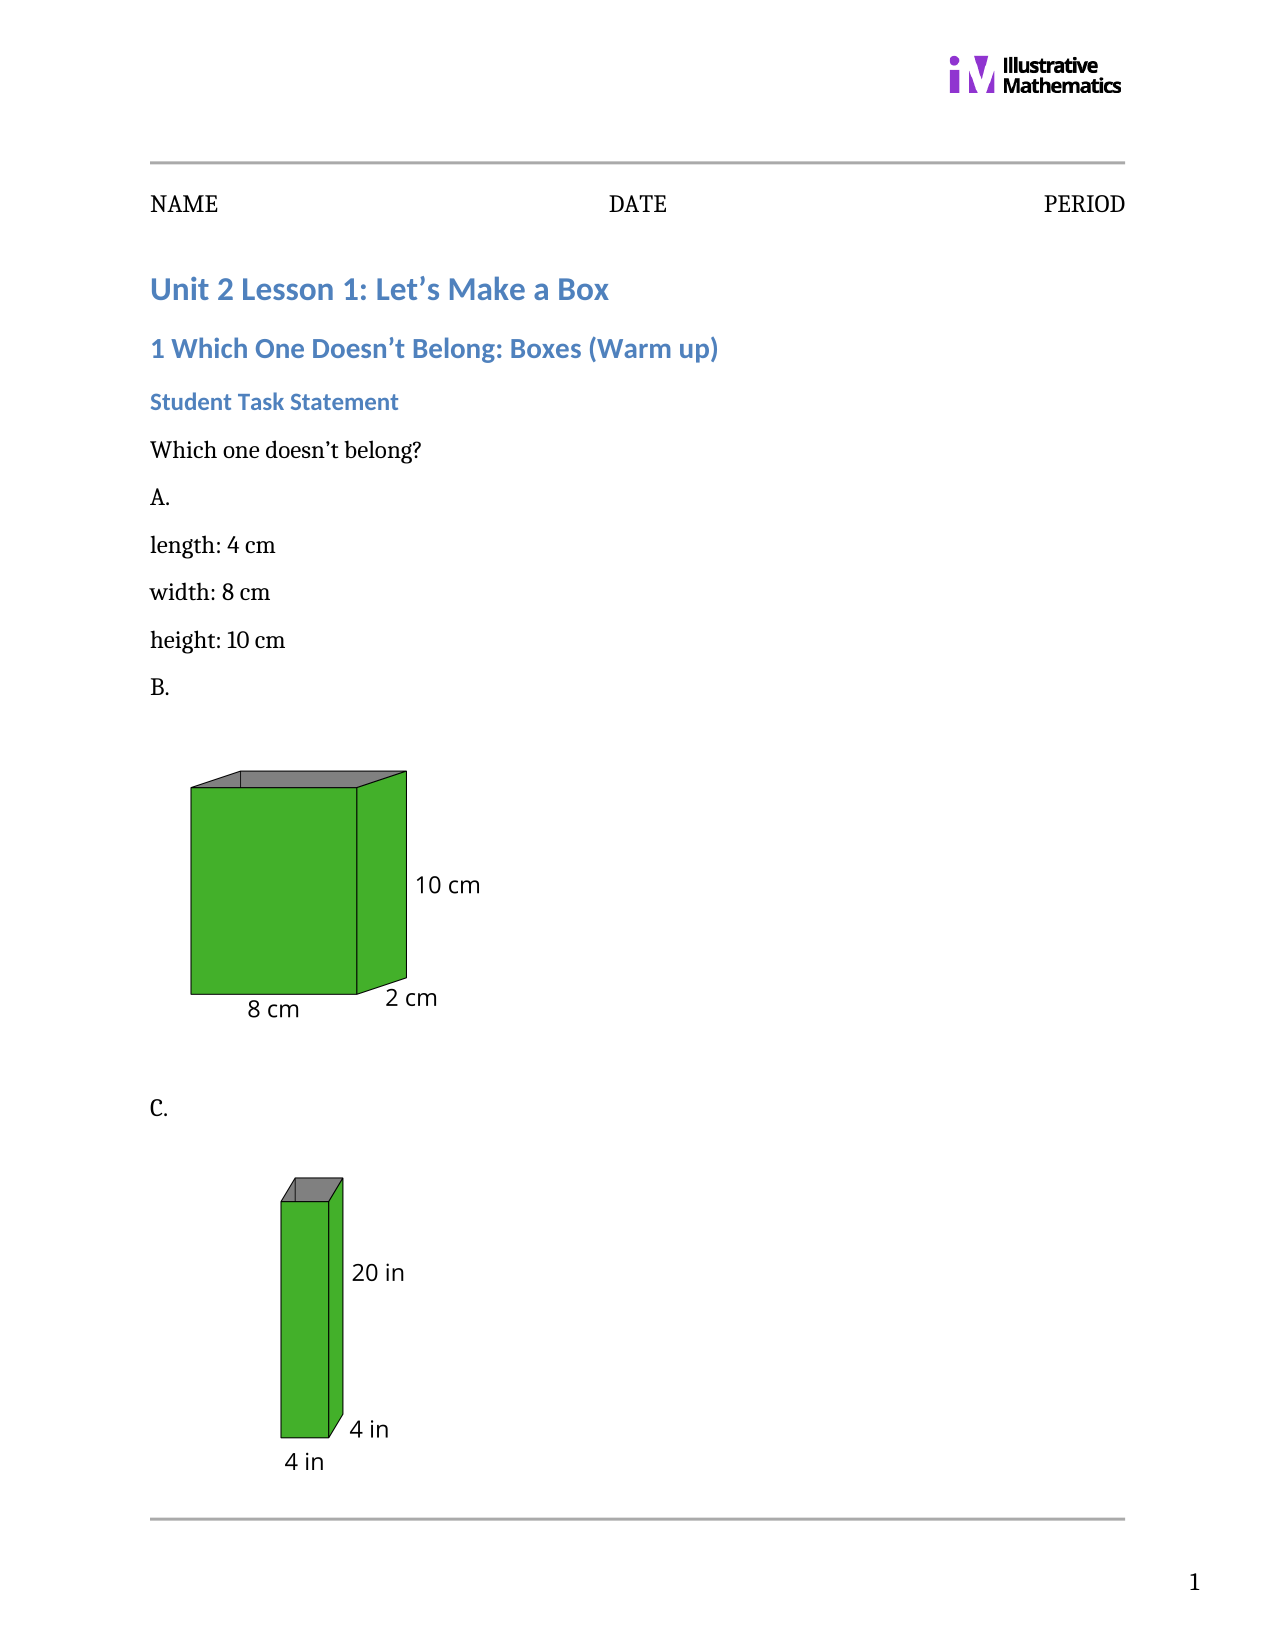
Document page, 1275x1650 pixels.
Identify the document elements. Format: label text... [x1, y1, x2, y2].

subtitle Unit 2 Lesson 1: Let’s Make a Box [150, 268, 1125, 309]
subtitle Student Task Statement [150, 386, 1125, 417]
text height: 10 cm [150, 626, 1125, 654]
text length: 4 cm [150, 531, 1125, 559]
text A. [150, 483, 1125, 512]
picture [168, 720, 484, 1075]
picture [949, 55, 1121, 93]
subtitle 1 Which One Doesn’t Belong: Boxes (Warm up) [150, 330, 1125, 366]
text Which one doesn’t belong? [150, 436, 1125, 464]
text width: 8 cm [150, 578, 1125, 607]
text B. [150, 673, 1125, 702]
picture [168, 1141, 484, 1496]
text C. [150, 1094, 1125, 1122]
